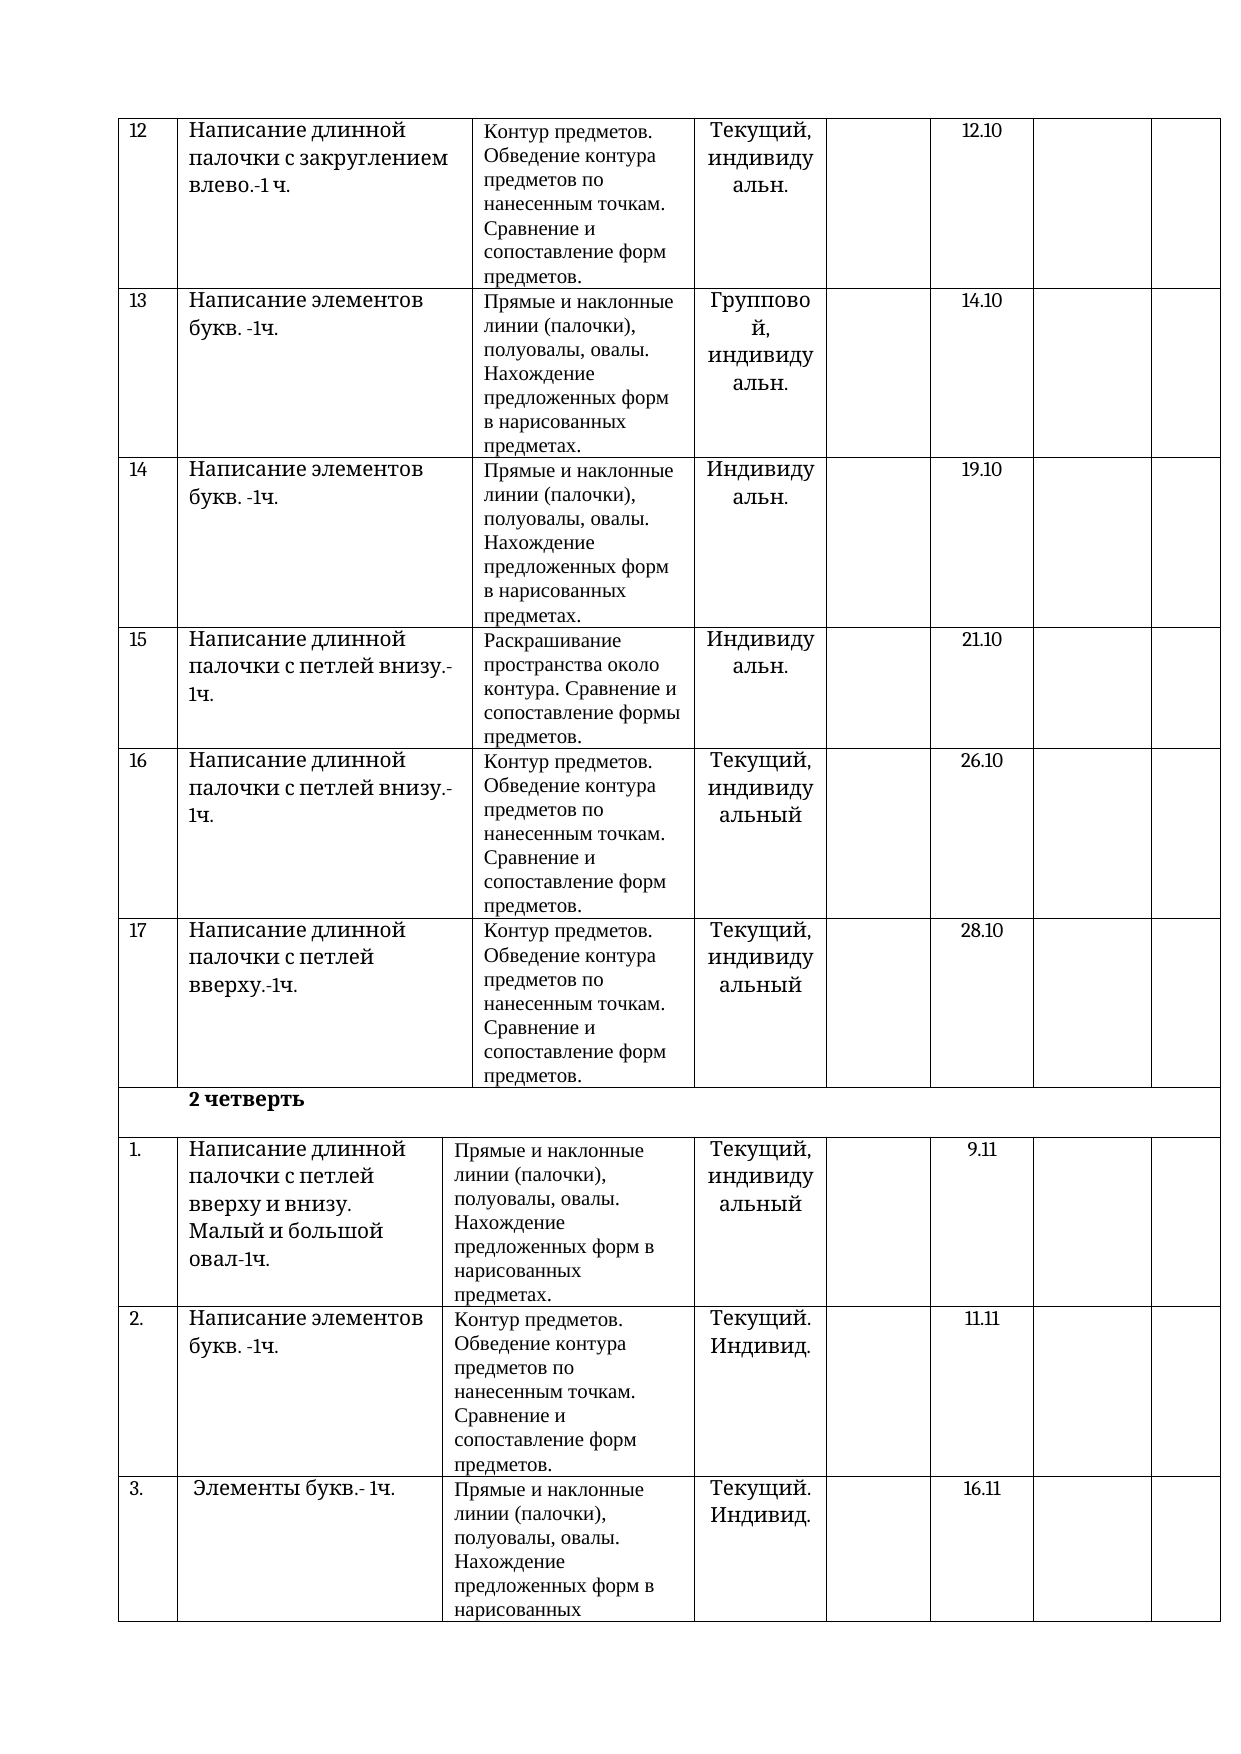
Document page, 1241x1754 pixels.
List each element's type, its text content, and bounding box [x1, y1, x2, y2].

table_cell 1. [119, 1138, 177, 1306]
table_cell 2. [119, 1307, 177, 1476]
table_cell [1152, 919, 1220, 1087]
table_cell [1152, 1307, 1220, 1476]
table_cell Индивидуальн. [695, 628, 826, 748]
table_cell [1152, 1138, 1220, 1306]
table_cell [1152, 749, 1220, 917]
table_cell [1152, 289, 1220, 457]
table_cell [1034, 919, 1151, 1087]
table_cell 13 [119, 289, 177, 457]
table_cell Контур предметов. Обведение контура предметов по нанесенным точкам. Сравнение и сопоставление форм предметов. [473, 919, 694, 1087]
table_cell Прямые и наклонные линии (палочки), полуовалы, овалы. Нахождение предложенных форм в нарисованных предметах. [473, 458, 694, 627]
table_cell [827, 1138, 930, 1306]
table_cell [1152, 119, 1220, 288]
table_cell Написание элементов букв. -1ч. [178, 1307, 442, 1476]
table_cell 12.10 [931, 119, 1033, 288]
table_cell 14.10 [931, 289, 1033, 457]
table_cell 2 четверть [119, 1088, 1220, 1137]
table_cell [1034, 289, 1151, 457]
table_cell Элементы букв.- 1ч. [178, 1477, 442, 1621]
table_cell [1034, 1477, 1151, 1621]
table_cell Написание длинной палочки с закруглением влево.-1 ч. [178, 119, 472, 288]
table_cell 11.11 [931, 1307, 1033, 1476]
table_cell 19.10 [931, 458, 1033, 627]
table_cell 17 [119, 919, 177, 1087]
table_cell Текущий. Индивид. [695, 1307, 826, 1476]
table_cell 21.10 [931, 628, 1033, 748]
table_cell Контур предметов. Обведение контура предметов по нанесенным точкам. Сравнение и сопоставление форм предметов. [443, 1307, 694, 1476]
table_cell Текущий, индивидуальн. [695, 119, 826, 288]
table_cell [1152, 458, 1220, 627]
table_cell 3. [119, 1477, 177, 1621]
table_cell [473, 119, 694, 288]
table_cell Написание длинной палочки с петлей вверху и внизу. Малый и большой овал-1ч. [178, 1138, 442, 1306]
table_cell [827, 1307, 930, 1476]
table_cell [827, 628, 930, 748]
table_cell Написание длинной палочки с петлей вверху.-1ч. [178, 919, 472, 1087]
table_cell 28.10 [931, 919, 1033, 1087]
table_cell [1152, 1477, 1220, 1621]
table_cell [1034, 749, 1151, 917]
table_cell Прямые и наклонные линии (палочки), полуовалы, овалы. Нахождение предложенных форм в нарисованных предметах. [473, 289, 694, 457]
table_cell [1034, 1138, 1151, 1306]
table_cell Групповой, индивидуальн. [695, 289, 826, 457]
table_cell 16.11 [931, 1477, 1033, 1621]
table_cell 26.10 [931, 749, 1033, 917]
table_cell 14 [119, 458, 177, 627]
table_cell Написание элементов букв. -1ч. [178, 289, 472, 457]
table_cell Текущий. Индивид. [695, 1477, 826, 1621]
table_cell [443, 1477, 694, 1621]
table_cell Текущий, индивидуальный [695, 1138, 826, 1306]
table_cell [827, 458, 930, 627]
table_cell [1152, 628, 1220, 748]
table_cell [1034, 1307, 1151, 1476]
table_cell Текущий, индивидуальный [695, 919, 826, 1087]
table_cell [827, 749, 930, 917]
table_cell Текущий, индивидуальный [695, 749, 826, 917]
table_cell [827, 1477, 930, 1621]
table_cell Раскрашивание пространства около контура. Сравнение и сопоставление формы предметов. [473, 628, 694, 748]
table_cell Индивидуальн. [695, 458, 826, 627]
table_cell Прямые и наклонные линии (палочки), полуовалы, овалы. Нахождение предложенных форм в нарисованных предметах. [443, 1138, 694, 1306]
table_cell 15 [119, 628, 177, 748]
table_cell Написание длинной палочки с петлей внизу.-1ч. [178, 628, 472, 748]
table_cell 9.11 [931, 1138, 1033, 1306]
table_cell 16 [119, 749, 177, 917]
table_cell Написание элементов букв. -1ч. [178, 458, 472, 627]
table_cell [1034, 628, 1151, 748]
table_cell [827, 289, 930, 457]
table_cell Написание длинной палочки с петлей внизу.-1ч. [178, 749, 472, 917]
table_cell [827, 919, 930, 1087]
table_cell Контур предметов. Обведение контура предметов по нанесенным точкам. Сравнение и сопоставление форм предметов. [473, 749, 694, 917]
table_cell 12 [119, 119, 177, 288]
table_cell [1034, 458, 1151, 627]
table_cell [827, 119, 930, 288]
table_cell [1034, 119, 1151, 288]
